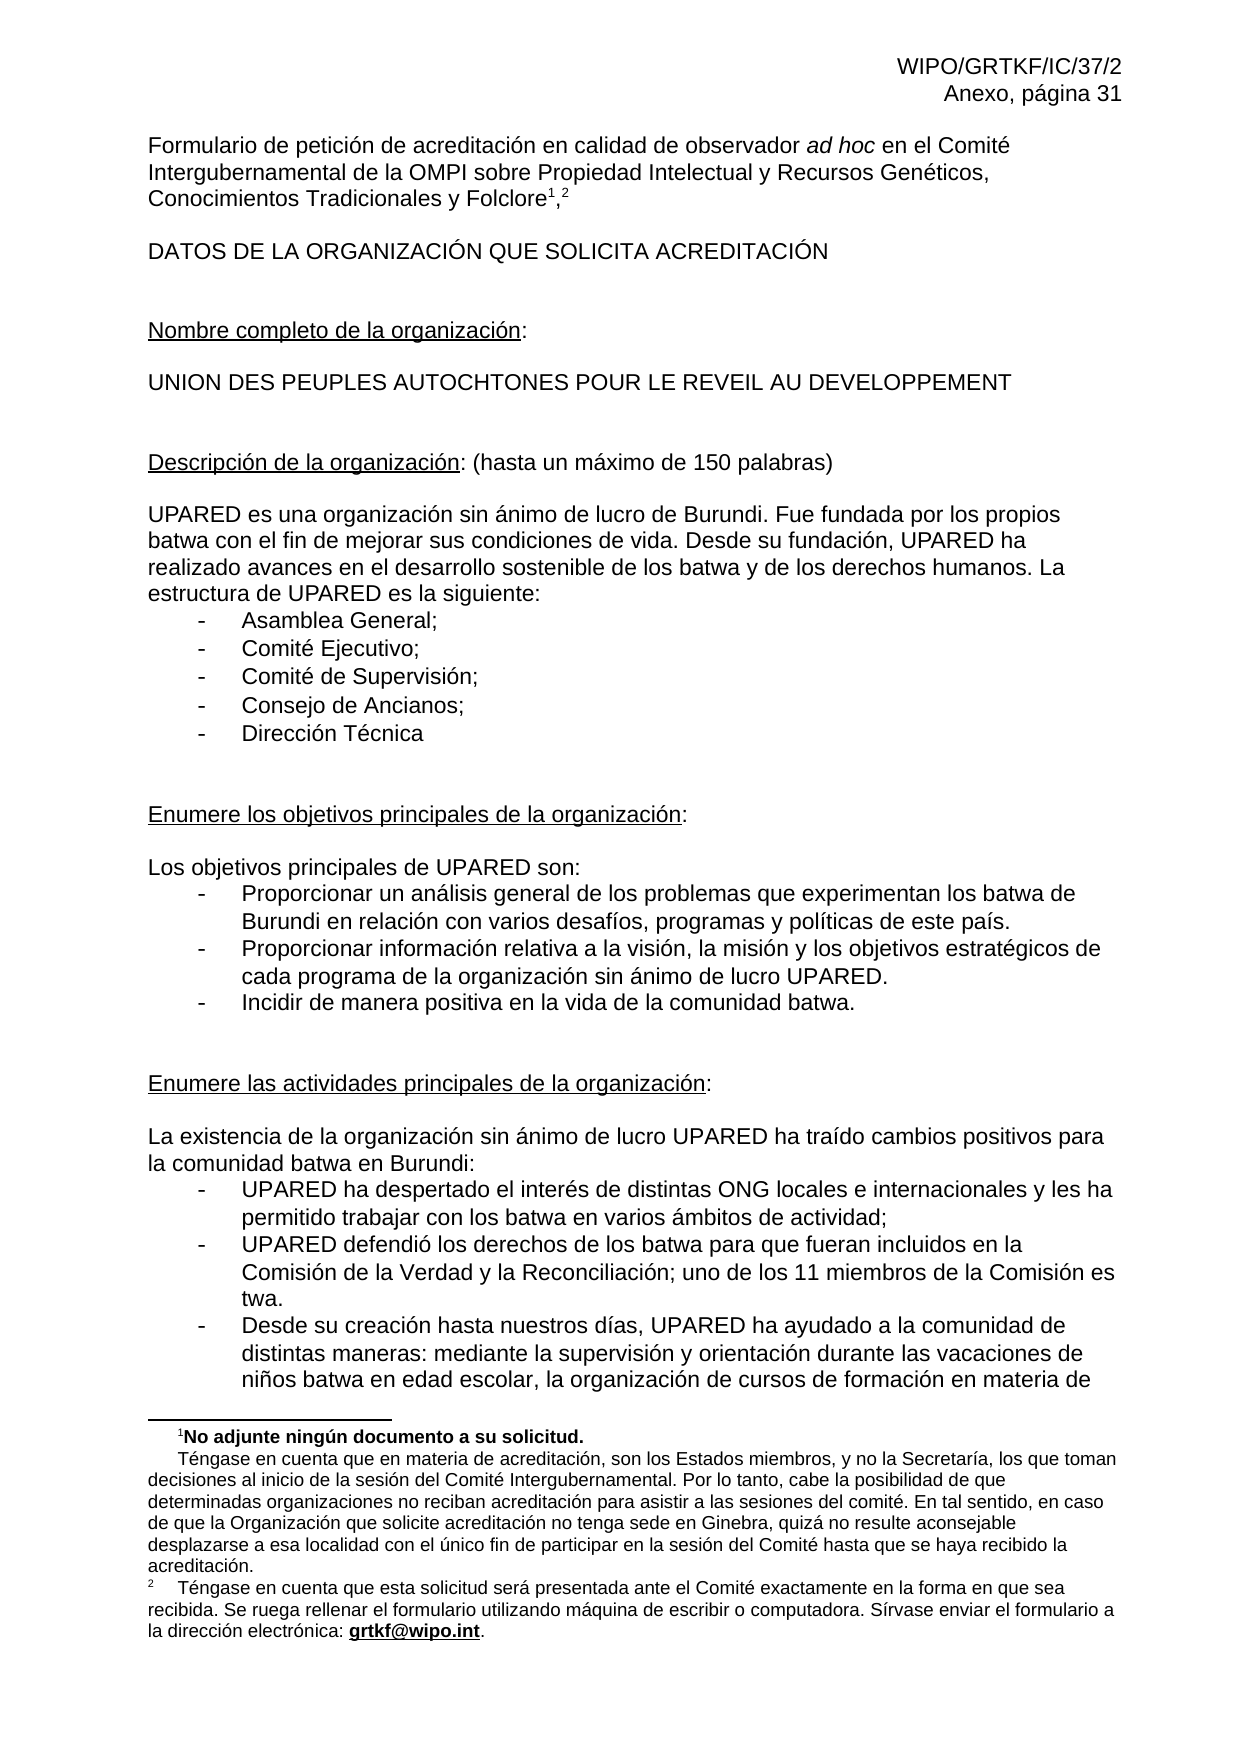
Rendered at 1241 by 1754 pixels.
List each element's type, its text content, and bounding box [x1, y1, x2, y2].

list Proporcionar un análisis general de los problemas que experimentan los batwa de Burundi en relación con varios desafíos, programas y políticas de este país. [194, 880, 1122, 935]
list UPARED defendió los derechos de los batwa para que fueran incluidos en la Comisión de la Verdad y la Reconciliación; uno de los 11 miembros de la Comisión es twa. [194, 1231, 1122, 1312]
list Incidir de manera positiva en la vida de la comunidad batwa. [194, 989, 1122, 1018]
list Asamblea General; [194, 607, 1122, 635]
list Proporcionar información relativa a la visión, la misión y los objetivos estratégicos de cada programa de la organización sin ánimo de lucro UPARED. [194, 935, 1122, 989]
text Formulario de petición de acreditación en calidad de observador ad hoc en el Comité Intergubernamental de la OMPI sobre Propiedad Intelectual y Recursos Genéticos, Conocimientos Tradicionales y Folclore, [148, 132, 1122, 211]
text UNION DES PEUPLES AUTOCHTONES POUR LE REVEIL AU DEVELOPPEMENT [148, 369, 1122, 396]
text Nombre completo de la organización: [148, 317, 1122, 343]
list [194, 1312, 1122, 1393]
text Enumere las actividades principales de la organización: [148, 1070, 1122, 1097]
text Los objetivos principales de UPARED son: [148, 854, 1122, 880]
text UPARED es una organización sin ánimo de lucro de Burundi. Fue fundada por los propios batwa con el fin de mejorar sus condiciones de vida. Desde su fundación, UPARED ha realizado avances en el desarrollo sostenible de los batwa y de los derechos humanos. La estructura de UPARED es la siguiente: [148, 501, 1122, 607]
text Enumere los objetivos principales de la organización: [148, 801, 1122, 827]
text La existencia de la organización sin ánimo de lucro UPARED ha traído cambios positivos para la comunidad batwa en Burundi: [148, 1123, 1122, 1176]
list UPARED ha despertado el interés de distintas ONG locales e internacionales y les ha permitido trabajar con los batwa en varios ámbitos de actividad; [194, 1176, 1122, 1231]
text Descripción de la organización: (hasta un máximo de 150 palabras) [148, 448, 1122, 475]
list Comité Ejecutivo; [194, 635, 1122, 663]
list Consejo de Ancianos; [194, 692, 1122, 720]
list Comité de Supervisión; [194, 663, 1122, 692]
list Dirección Técnica [194, 720, 1122, 748]
text DATOS DE LA ORGANIZACIÓN QUE SOLICITA ACREDITACIÓN [148, 238, 1122, 264]
